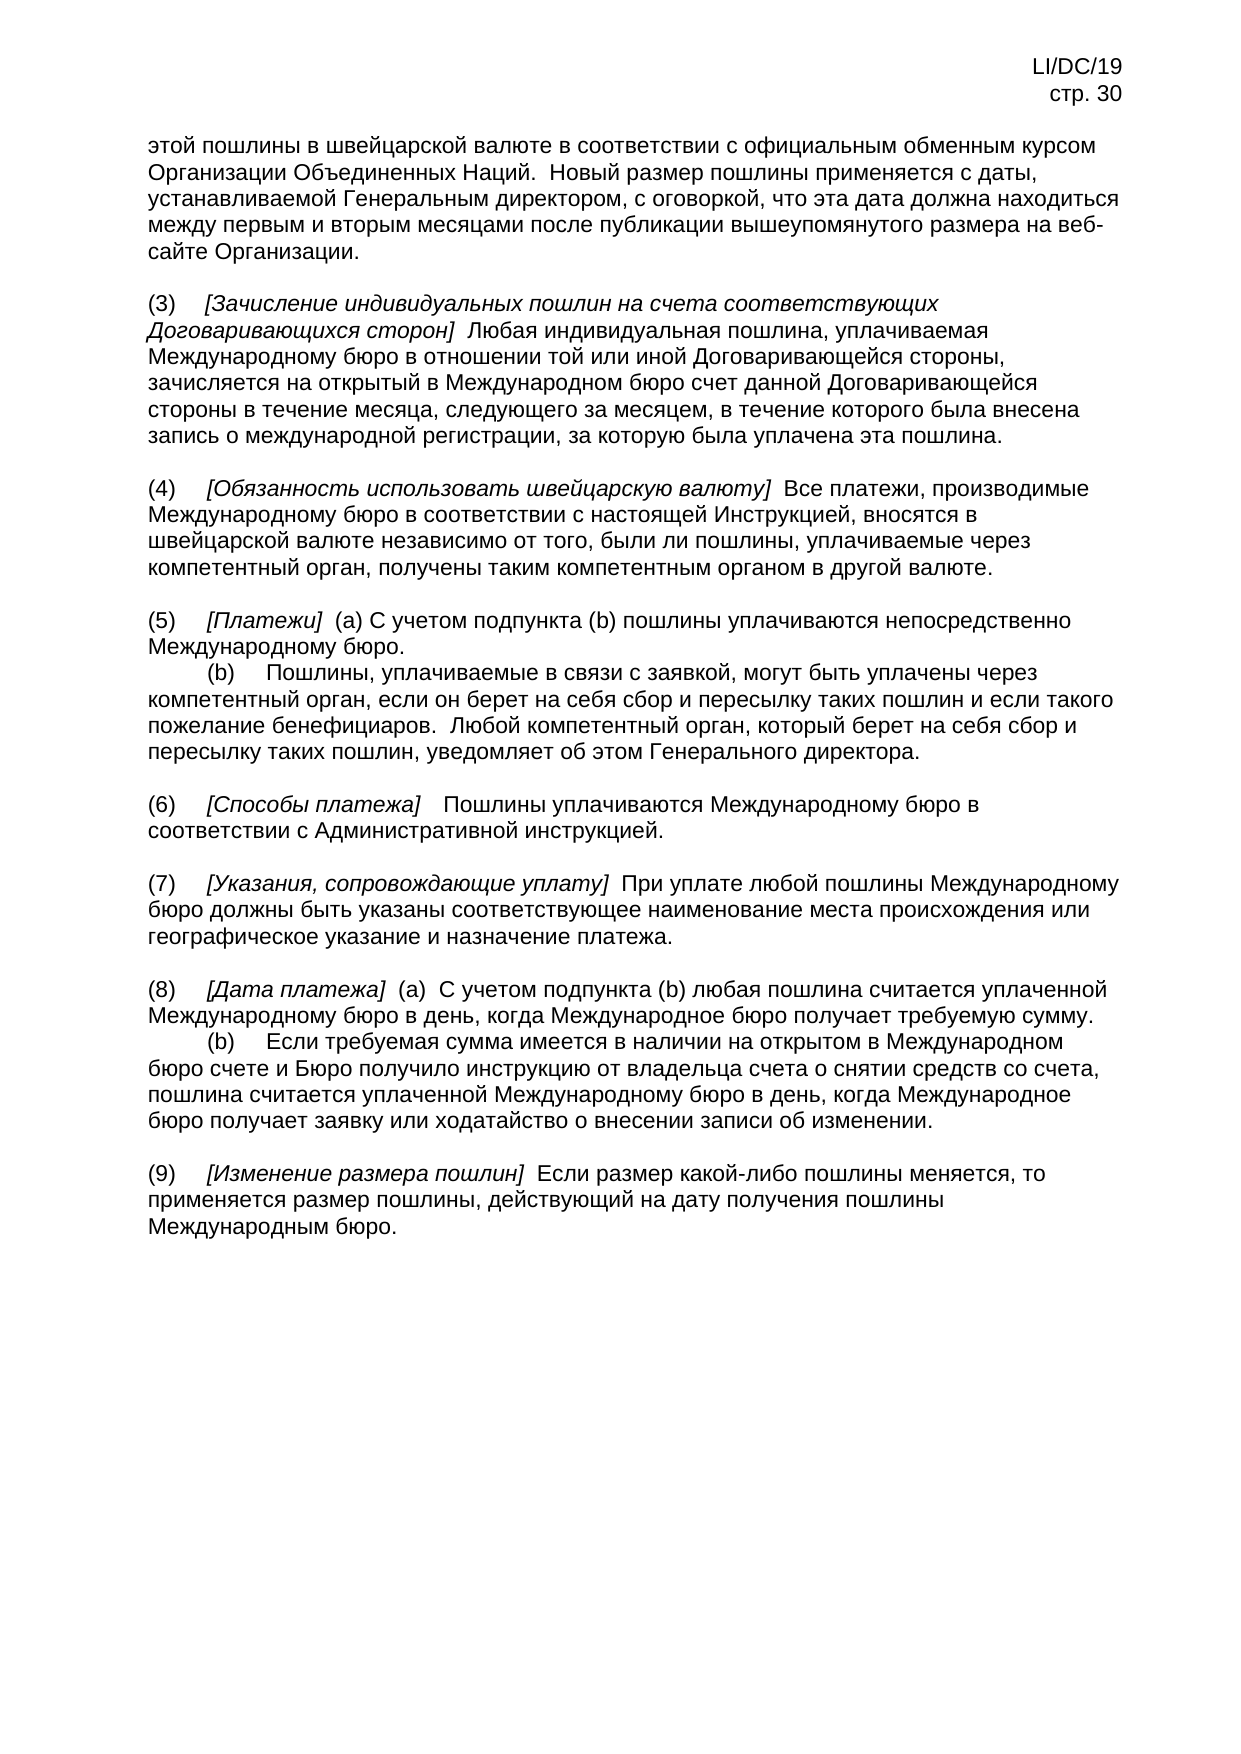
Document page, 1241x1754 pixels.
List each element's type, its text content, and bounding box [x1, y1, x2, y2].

text (9) [Изменение размера пошлин] Если размер какой-либо пошлины меняется, то применяется размер пошлины, действующий на дату получения пошлины Международным бюро. [148, 1160, 1122, 1239]
text (6) [Способы платежа] Пошлины уплачиваются Международному бюро в соответствии с Административной инструкцией. [148, 791, 1122, 844]
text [148, 132, 1122, 264]
text (b) Пошлины, уплачиваемые в связи с заявкой, могут быть уплачены через компетентный орган, если он берет на себя сбор и пересылку таких пошлин и если такого пожелание бенефициаров. Любой компетентный орган, который берет на себя сбор и пересылку таких пошлин, уведомляет об этом Генерального директора. [148, 659, 1122, 765]
text (b) Если требуемая сумма имеется в наличии на открытом в Международном бюро счете и Бюро получило инструкцию от владельца счета о снятии средств со счета, пошлина считается уплаченной Международному бюро в день, когда Международное бюро получает заявку или ходатайство о внесении записи об изменении. [148, 1028, 1122, 1134]
text (5) [Платежи] (a) С учетом подпункта (b) пошлины уплачиваются непосредственно Международному бюро. [148, 607, 1122, 659]
text (8) [Дата платежа] (a) С учетом подпункта (b) любая пошлина считается уплаченной Международному бюро в день, когда Международное бюро получает требуемую сумму. [148, 976, 1122, 1028]
text (7) [Указания, сопровождающие уплату] При уплате любой пошлины Международному бюро должны быть указаны соответствующее наименование места происхождения или географическое указание и назначение платежа. [148, 870, 1122, 949]
text (4) [Обязанность использовать швейцарскую валюту] Все платежи, производимые Международному бюро в соответствии с настоящей Инструкцией, вносятся в швейцарской валюте независимо от того, были ли пошлины, уплачиваемые через компетентный орган, получены таким компетентным органом в другой валюте. [148, 475, 1122, 580]
text (3) [Зачисление индивидуальных пошлин на счета соответствующих Договаривающихся сторон] Любая индивидуальная пошлина, уплачиваемая Международному бюро в отношении той или иной Договаривающейся стороны, зачисляется на открытый в Международном бюро счет данной Договаривающейся стороны в течение месяца, следующего за месяцем, в течение которого была внесена запись о международной регистрации, за которую была уплачена эта пошлина. [148, 290, 1122, 448]
